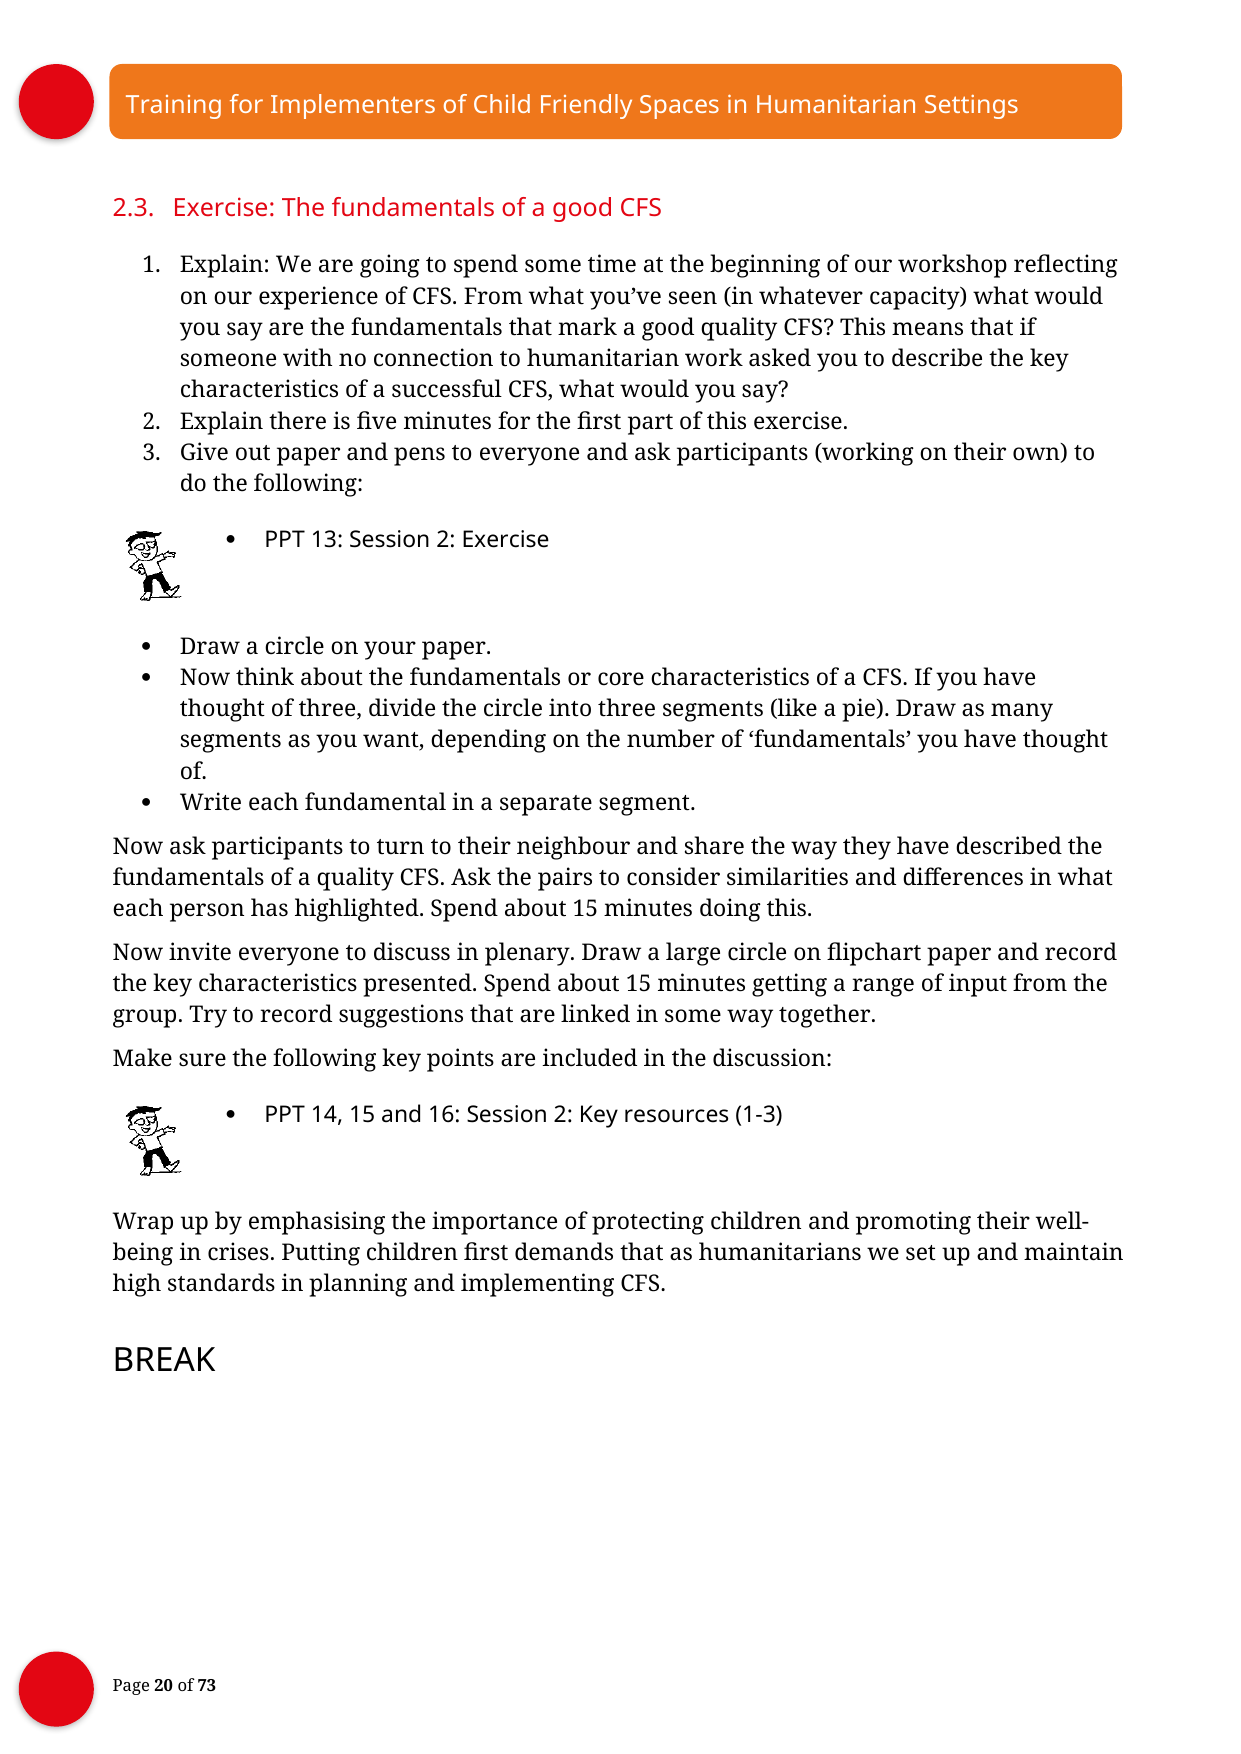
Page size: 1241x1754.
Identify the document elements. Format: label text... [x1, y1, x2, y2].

list Explain: We are going to spend some time at the beginning of our workshop reflecting on our experience of CFS. From what you’ve seen (in whatever capacity) what would you say are the fundamentals that mark a good quality CFS? This means that if someone with no connection to humanitarian work asked you to describe the key characteristics of a successful CFS, what would you say? [142, 248, 1128, 404]
table_header [113, 511, 215, 617]
text Now invite everyone to discuss in plenary. Draw a large circle on flipchart paper and record the key characteristics presented. Spend about 15 minutes getting a range of input from the group. Try to record suggestions that are linked in some way together. [112, 936, 1128, 1029]
subtitle BREAK [112, 1336, 1128, 1381]
list Write each fundamental in a separate segment. [142, 786, 1128, 817]
table_header PPT 13: Session 2: Exercise [215, 511, 1127, 617]
picture [123, 523, 184, 605]
list Now think about the fundamentals or core characteristics of a CFS. If you have thought of three, divide the circle into three segments (like a pie). Draw as many segments as you want, depending on the number of ‘fundamentals’ you have thought of. [142, 661, 1128, 786]
picture [123, 1098, 184, 1180]
text Wrap up by emphasising the importance of protecting children and promoting their well-being in crises. Putting children first demands that as humanitarians we set up and maintain high standards in planning and implementing CFS. [112, 1204, 1128, 1298]
subtitle Exercise: The fundamentals of a good CFS [112, 189, 1128, 223]
list Explain there is five minutes for the first part of this exercise. [142, 404, 1128, 436]
text Make sure the following key points are included in the discussion: [112, 1042, 1128, 1073]
table_header PPT 14, 15 and 16: Session 2: Key resources (1-3) [215, 1086, 1127, 1192]
list Give out paper and pens to everyone and ask participants (working on their own) to do the following: [142, 436, 1128, 498]
table_header [113, 1086, 215, 1192]
text Now ask participants to turn to their neighbour and share the way they have described the fundamentals of a quality CFS. Ask the pairs to consider similarities and differences in what each person has highlighted. Spend about 15 minutes doing this. [112, 829, 1128, 923]
list Draw a circle on your paper. [142, 629, 1128, 661]
